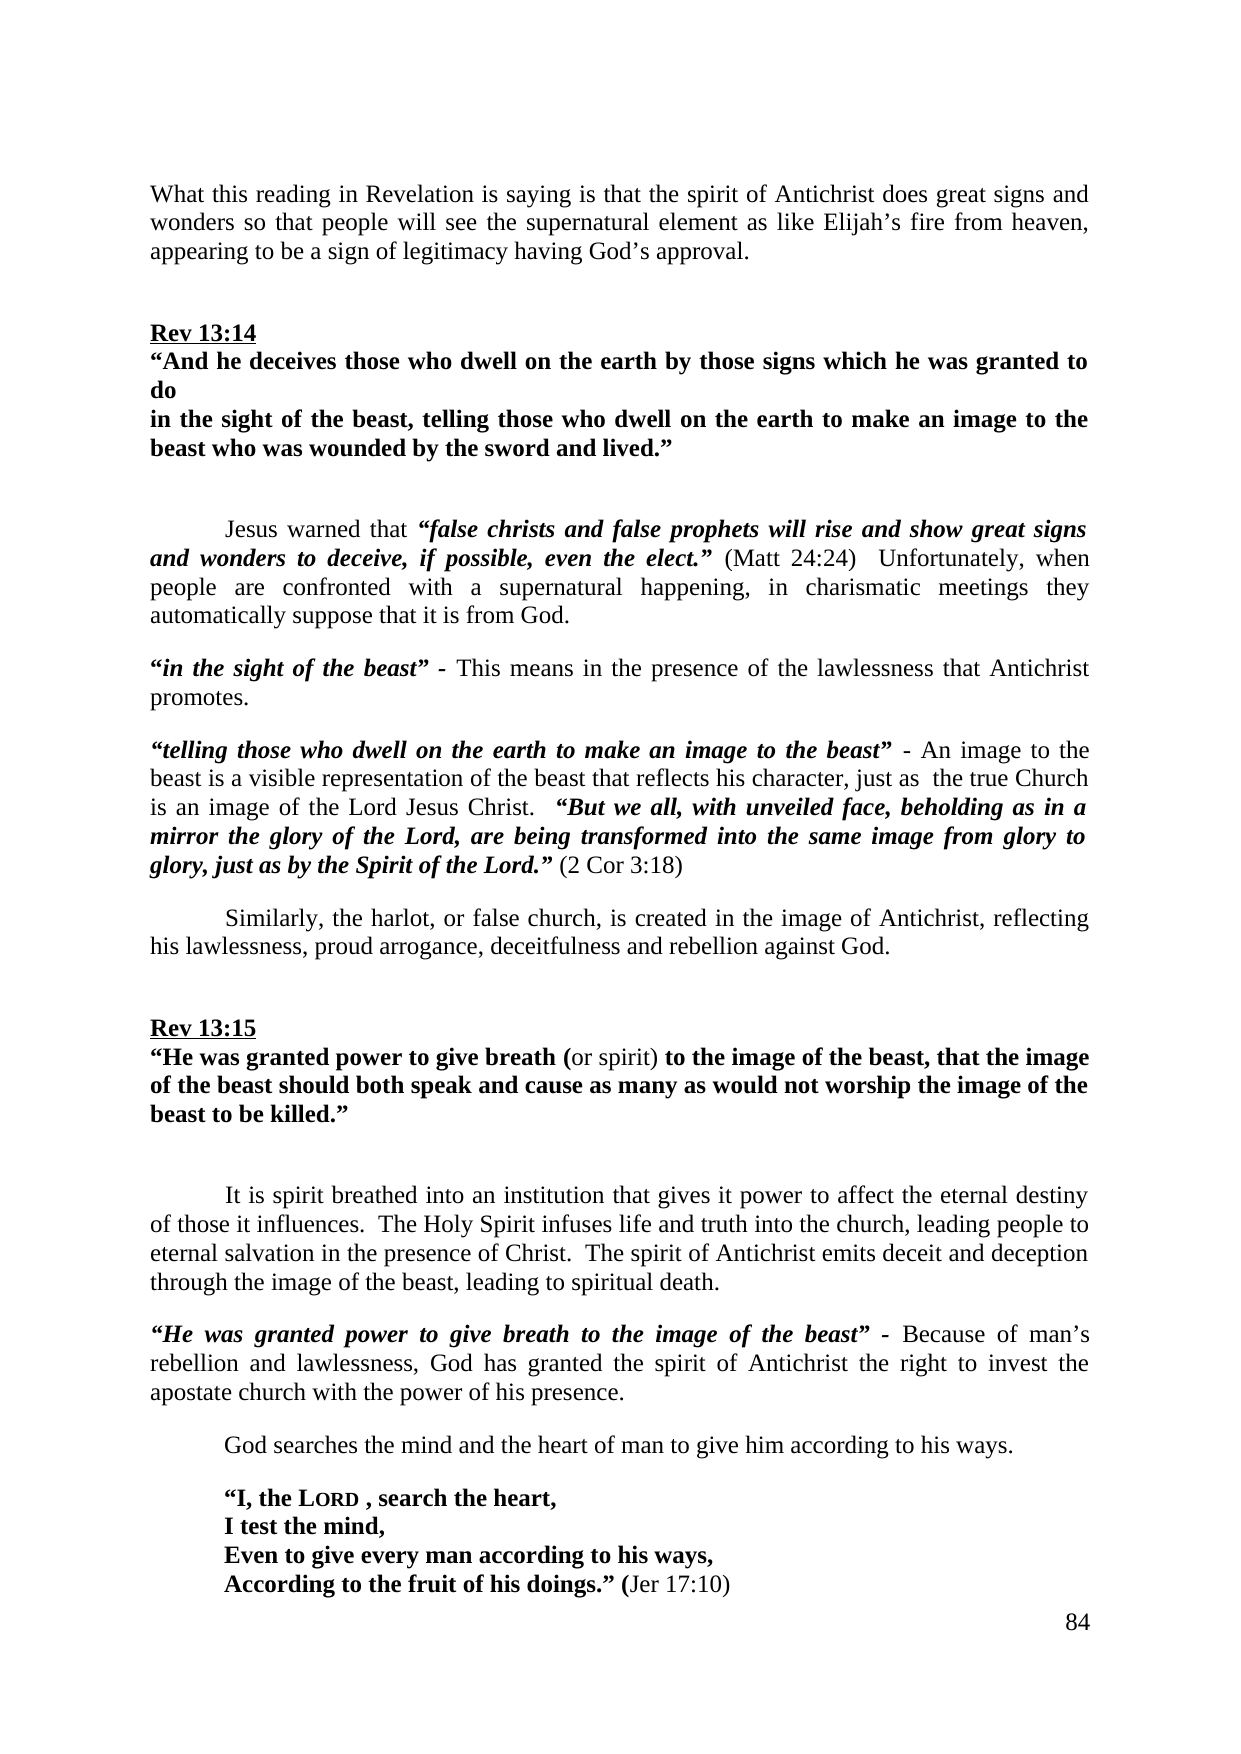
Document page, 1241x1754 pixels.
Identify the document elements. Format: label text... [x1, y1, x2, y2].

text I test the mind, [224, 1511, 1074, 1540]
text According to the fruit of his doings.” (Jer 17:10) [224, 1569, 1074, 1598]
text Even to give every man according to his ways, [224, 1540, 1074, 1569]
text “And he deceives those who dwell on the earth by those signs which he was granted to do [150, 346, 1090, 404]
text God searches the mind and the heart of man to give him according to his ways. [150, 1430, 1090, 1459]
text Rev 13:15 [150, 1013, 1090, 1042]
text “in the sight of the beast” - This means in the presence of the lawlessness that Antichrist promotes. [150, 653, 1090, 711]
text “He was granted power to give breath to the image of the beast” - Because of man’s rebellion and lawlessness, God has granted the spirit of Antichrist the right to invest the apostate church with the power of his presence. [150, 1319, 1090, 1406]
text “I, the Lord , search the heart, [224, 1483, 1074, 1511]
text “He was granted power to give breath (or spirit) to the image of the beast, that the image of the beast should both speak and cause as many as would not worship the image of the beast to be killed.” [150, 1042, 1090, 1128]
text Similarly, the harlot, or false church, is created in the image of Antichrist, reflecting his lawlessness, proud arrogance, deceitfulness and rebellion against God. [150, 903, 1090, 960]
text “telling those who dwell on the earth to make an image to the beast” - An image to the beast is a visible representation of the beast that reflects his character, just as the true Church is an image of the Lord Jesus Christ. “But we all, with unveiled face, beholding as in a mirror the glory of the Lord, are being transformed into the same image from glory to glory, just as by the Spirit of the Lord.” (2 Cor 3:18) [150, 735, 1090, 878]
text What this reading in Revelation is saying is that the spirit of Antichrist does great signs and wonders so that people will see the supernatural element as like Elijah’s fire from heaven, appearing to be a sign of legitimacy having God’s approval. [150, 179, 1090, 265]
text Jesus warned that “false christs and false prophets will rise and show great signs and wonders to deceive, if possible, even the elect.” (Matt 24:24) Unfortunately, when people are confronted with a supernatural happening, in charismatic meetings they automatically suppose that it is from God. [150, 514, 1090, 629]
text It is spirit breathed into an institution that gives it power to affect the eternal destiny of those it influences. The Holy Spirit infuses life and truth into the church, leading people to eternal salvation in the presence of Christ. The spirit of Antichrist emits deceit and deception through the image of the beast, leading to spiritual death. [150, 1181, 1090, 1296]
text in the sight of the beast, telling those who dwell on the earth to make an image to the beast who was wounded by the sword and lived.” [150, 404, 1090, 461]
text Rev 13:14 [150, 318, 1090, 346]
